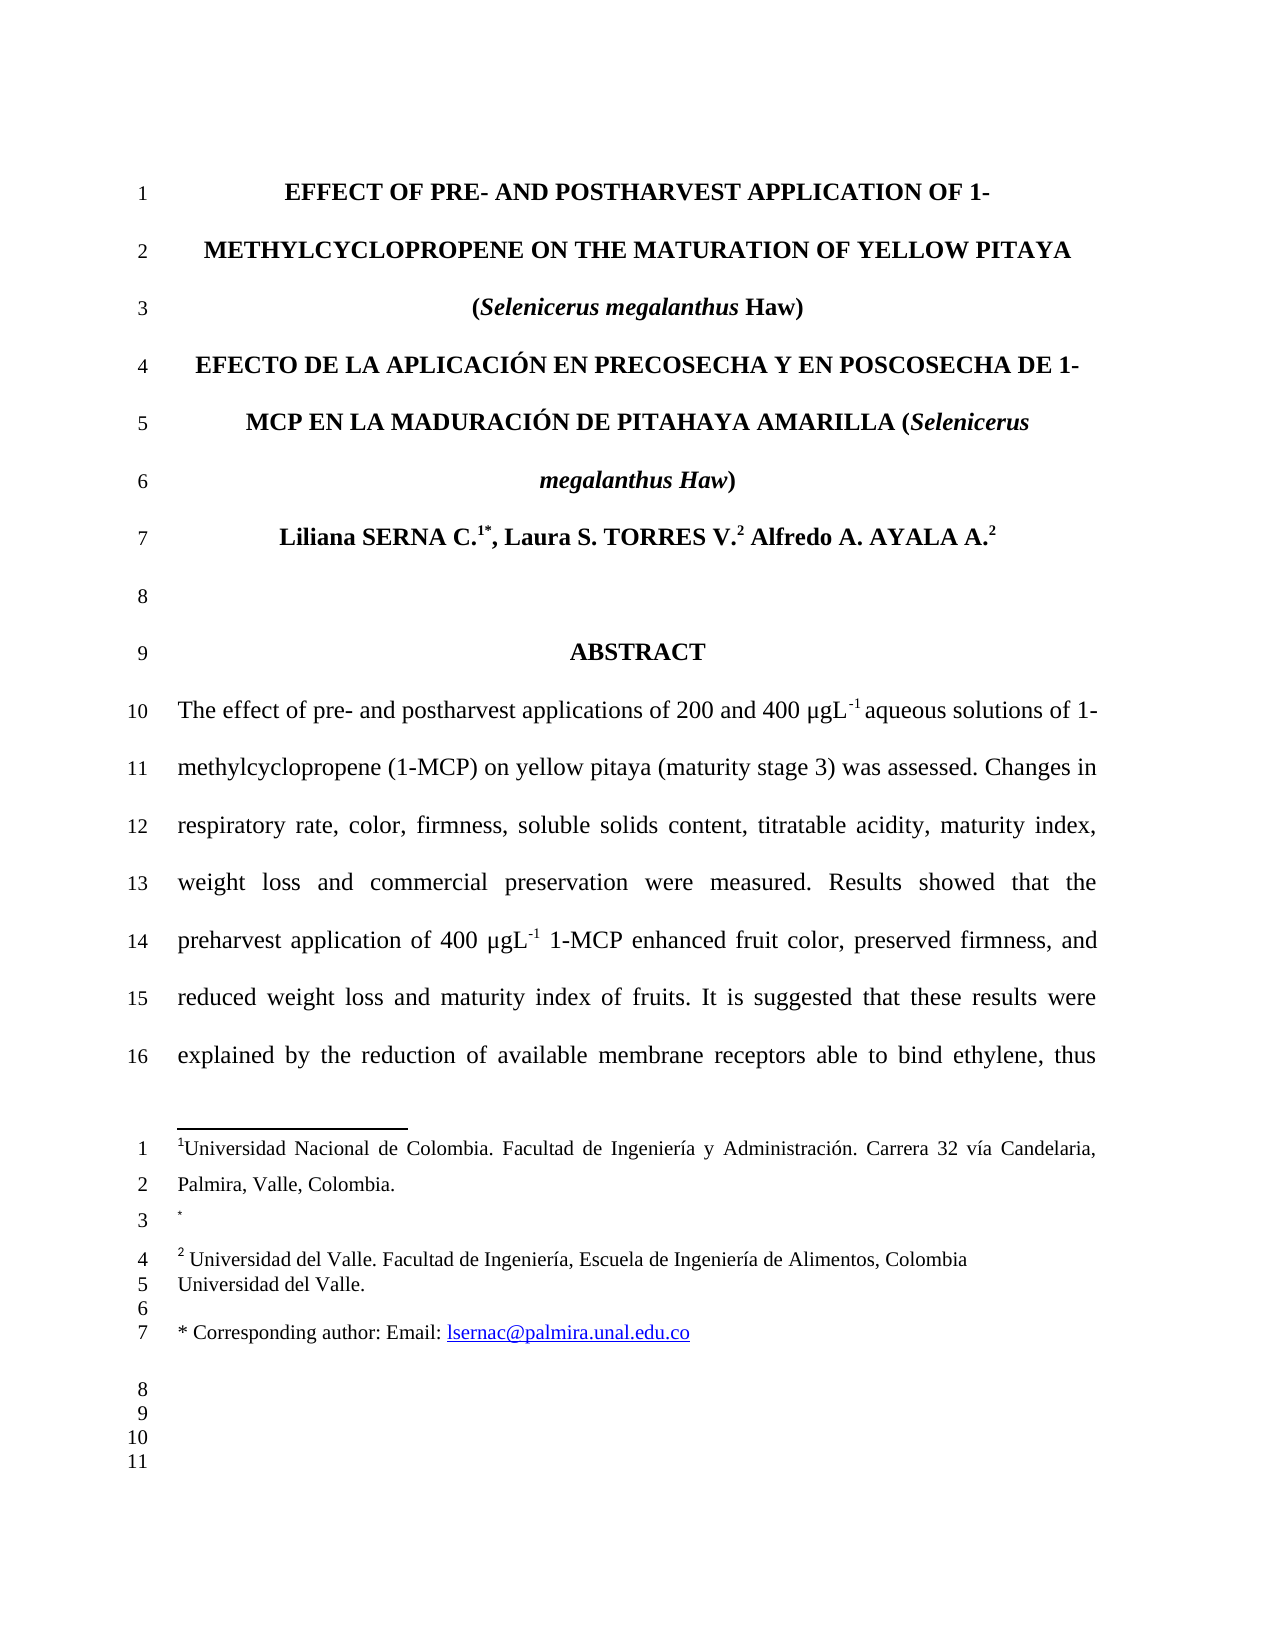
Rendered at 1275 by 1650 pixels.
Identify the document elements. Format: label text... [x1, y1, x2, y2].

text The effect of pre- and postharvest applications of 200 and 400 μgL-1 aqueous solutions of 1-methylcyclopropene (1-MCP) on yellow pitaya (maturity stage 3) was assessed. Changes in respiratory rate, color, firmness, soluble solids content, titratable acidity, maturity index, weight loss and commercial preservation were measured. Results showed that the preharvest application of 400 μgL-1 1-MCP enhanced fruit color, preserved firmness, and reduced weight loss and maturity index of fruits. It is suggested that these results were explained by the reduction of available membrane receptors able to bind ethylene, thus increasing ethylene sensitivity and response magnitude. The preharvest application of 1-MCP could potentially be used to accelerate pitaya fruit ripening. The preharvest application of 200 μgL-1 1-MCP resulted in smaller changes in color and titratable acidity vs. control. Total soluble solids and pH were not significantly affected by the treatments. The postharvest application of 1-MCP maintained the texture of fruits by three additional days when compared to the untreated control. [177, 695, 1098, 1068]
text ABSTRACT [177, 637, 1098, 666]
text Effect of pre- and postharvest application of 1- methylcyclopropene on the maturation of yellow pitaya (Selenicerus megalanthus Haw) [177, 177, 1098, 321]
text Liliana SERNA C.*, Laura S. TORRES V. Alfredo A. AYALA A.2 [177, 522, 1098, 551]
text EFECTO DE LA APLICACIÓN EN PRECOSECHA Y EN POSCOSECHA DE 1-MCP EN LA MADURACIÓN DE PITAHAYA AMARILLA (Selenicerus megalanthus Haw) [177, 350, 1098, 493]
